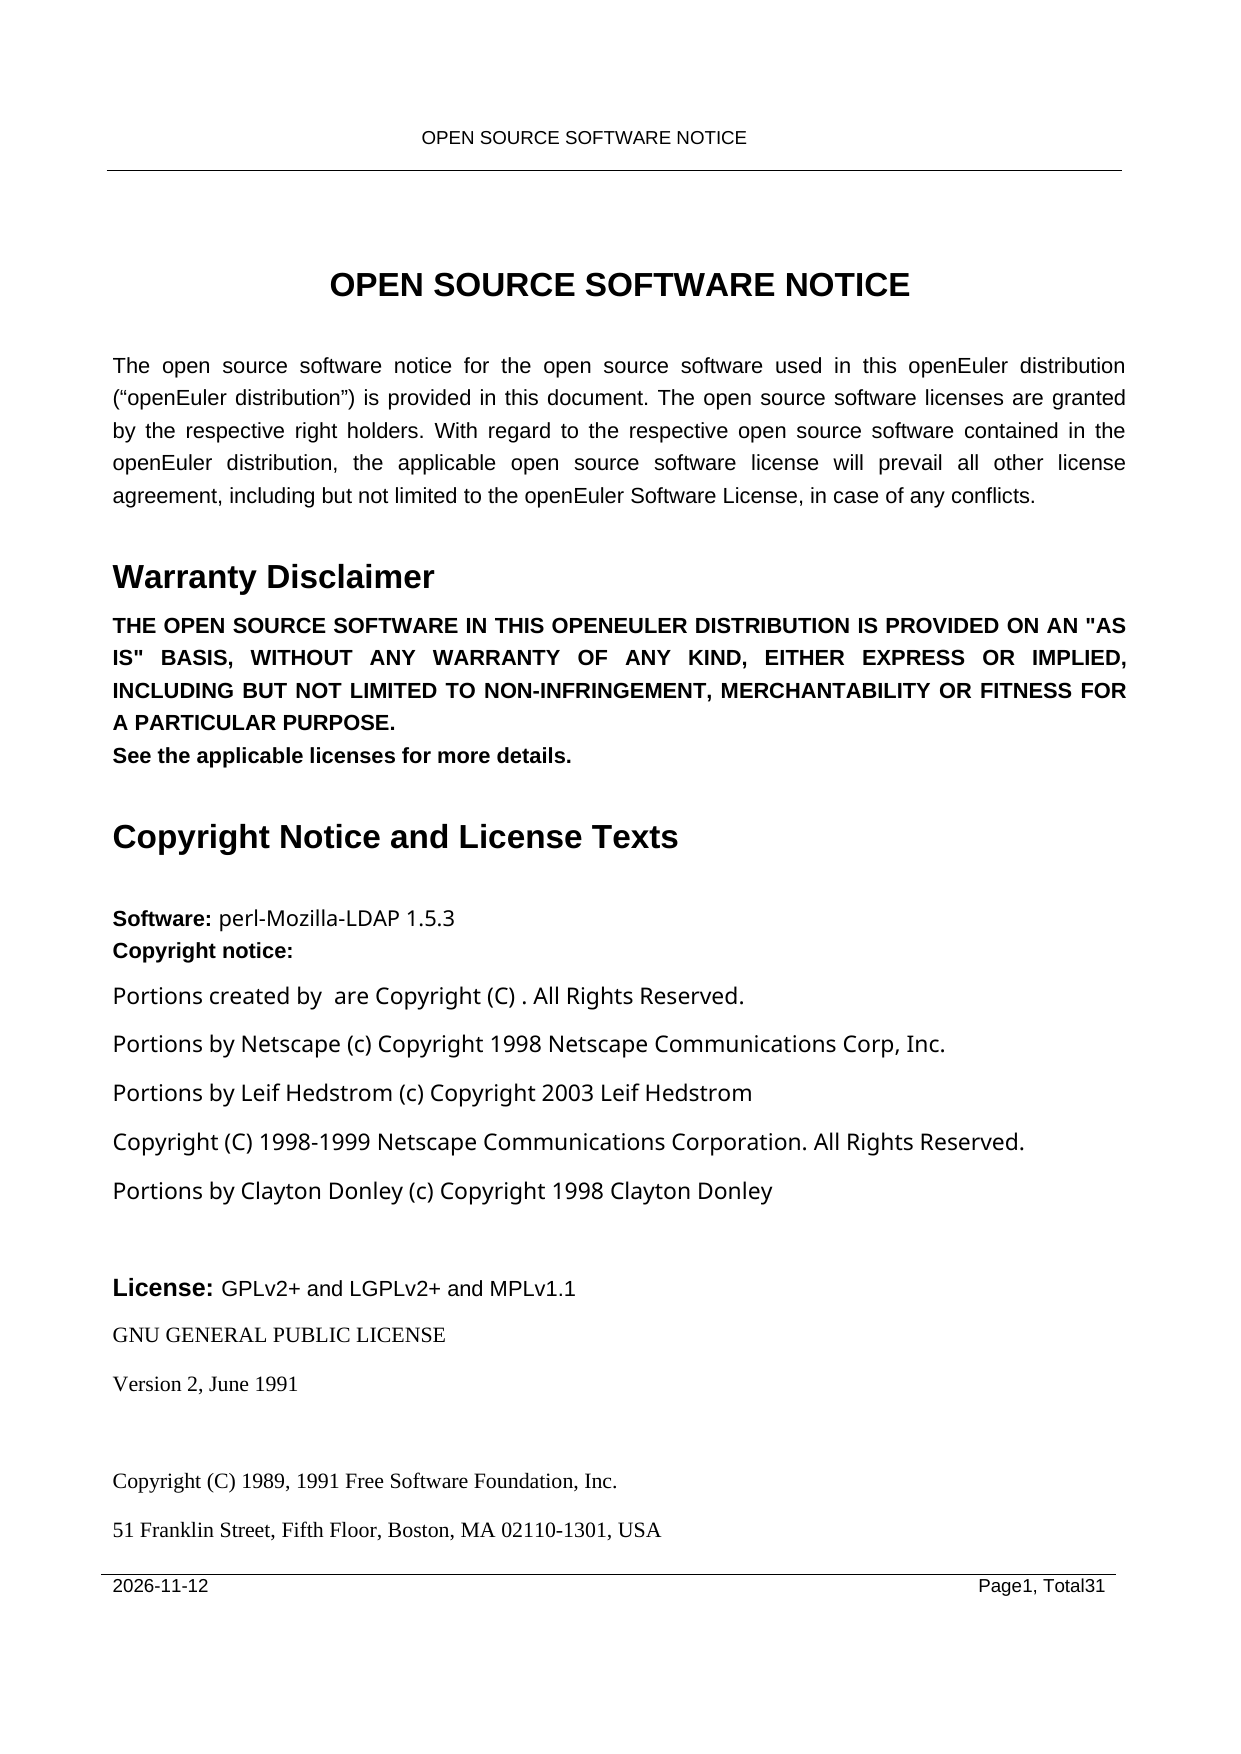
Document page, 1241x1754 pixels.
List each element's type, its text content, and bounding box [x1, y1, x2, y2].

text The open source software notice for the open source software used in this openEuler distribution (“openEuler distribution”) is provided in this document. The open source software licenses are granted by the respective right holders. With regard to the respective open source software contained in the openEuler distribution, the applicable open source software license will prevail all other license agreement, including but not limited to the openEuler Software License, in case of any conflicts. [112, 349, 1128, 511]
text License: GPLv2+ and LGPLv2+ and MPLv1.1 [112, 1272, 1128, 1304]
text Warranty Disclaimer [112, 544, 1128, 609]
text OPEN SOURCE SOFTWARE NOTICE [112, 251, 1128, 316]
text Portions created by are Copyright (C) . All Rights Reserved. Portions by Netscape (c) Copyright 1998 Netscape Communications Corp, Inc. Portions by Leif Hedstrom (c) Copyright 2003 Leif Hedstrom Copyright (C) 1998-1999 Netscape Communications Corporation. All Rights Reserved. Portions by Clayton Donley (c) Copyright 1998 Clayton Donley [112, 979, 1128, 1255]
text Copyright notice: [112, 934, 1128, 966]
text THE OPEN SOURCE SOFTWARE IN THIS OPENEULER DISTRIBUTION IS PROVIDED ON AN "AS IS" BASIS, WITHOUT ANY WARRANTY OF ANY KIND, EITHER EXPRESS OR IMPLIED, INCLUDING BUT NOT LIMITED TO NON-INFRINGEMENT, MERCHANTABILITY OR FITNESS FOR A PARTICULAR PURPOSE. See the applicable licenses for more details. [112, 609, 1128, 771]
text Copyright Notice and License Texts [112, 804, 1128, 869]
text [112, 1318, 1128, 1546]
text Software: perl-Mozilla-LDAP 1.5.3 [112, 901, 1128, 934]
